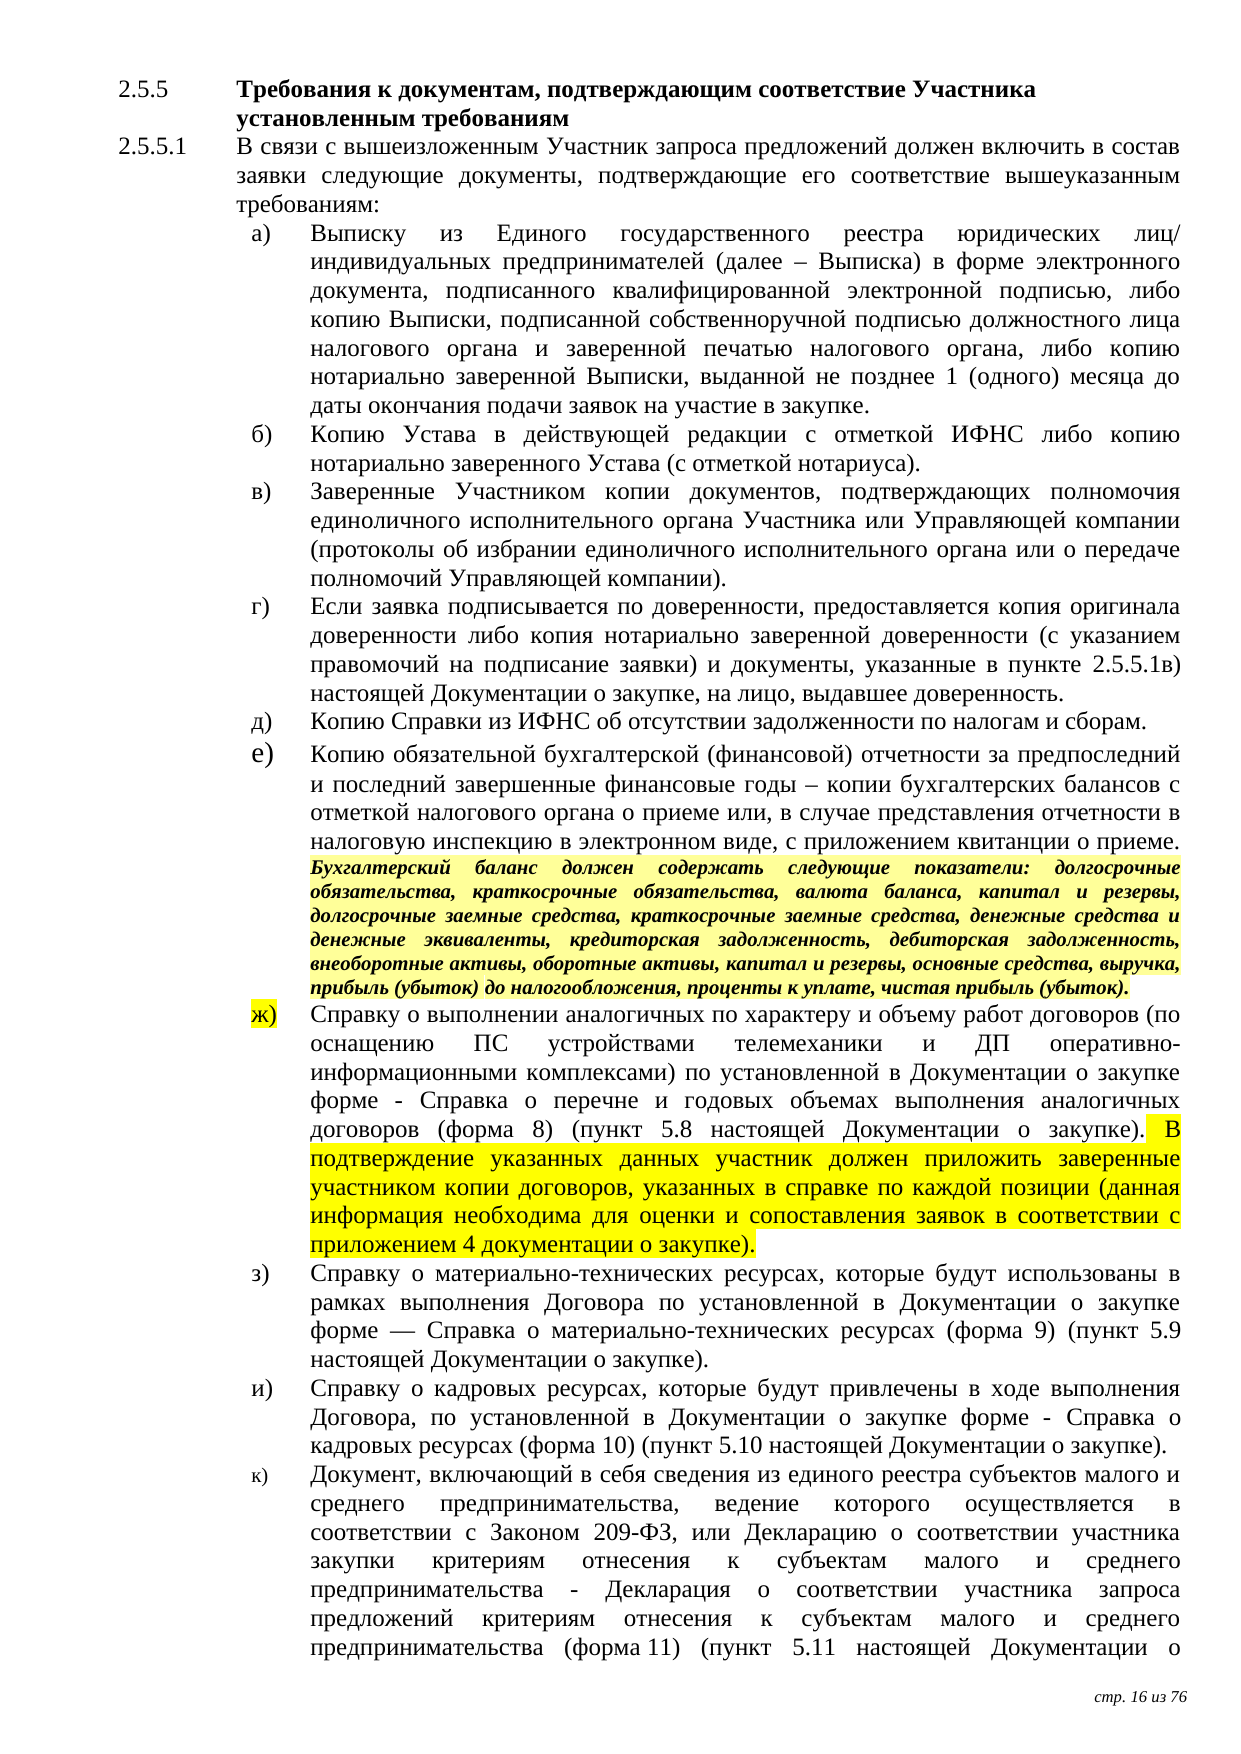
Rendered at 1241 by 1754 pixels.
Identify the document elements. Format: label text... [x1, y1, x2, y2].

list Справку о материально-технических ресурсах, которые будут использованы в рамках выполнения Договора по установленной в Документации о закупке форме — Справка о материально-технических ресурсах (форма 9) (пункт 5.9 настоящей Документации о закупке). [251, 1258, 1181, 1373]
list Выписку из Единого государственного реестра юридических лиц/ индивидуальных предпринимателей (далее – Выписка) в форме электронного документа, подписанного квалифицированной электронной подписью, либо копию Выписки, подписанной собственноручной подписью должностного лица налогового органа и заверенной печатью налогового органа, либо копию нотариально заверенной Выписки, выданной не позднее 1 (одного) месяца до даты окончания подачи заявок на участие в закупке. [251, 218, 1181, 419]
list Если заявка подписывается по доверенности, предоставляется копия оригинала доверенности либо копия нотариально заверенной доверенности (с указанием правомочий на подписание заявки) и документы, указанные в пункте 2.5.5.1в) настоящей Документации о закупке, на лицо, выдавшее доверенность. [251, 591, 1181, 706]
list Справку о кадровых ресурсах, которые будут привлечены в ходе выполнения Договора, по установленной в Документации о закупке форме - Справка о кадровых ресурсах (форма 10) (пункт 5.10 настоящей Документации о закупке). [251, 1373, 1181, 1459]
list Справку о выполнении аналогичных по характеру и объему работ договоров (по оснащению ПС устройствами телемеханики и ДП оперативно-информационными комплексами) по установленной в Документации о закупке форме - Справка о перечне и годовых объемах выполнения аналогичных договоров (форма 8) (пункт 5.8 настоящей Документации о закупке). В подтверждение указанных данных участник должен приложить заверенные участником копии договоров, указанных в справке по каждой позиции (данная информация необходима для оценки и сопоставления заявок в соответствии с приложением 4 документации о закупке). [251, 999, 1181, 1258]
list Копию обязательной бухгалтерской (финансовой) отчетности за предпоследний и последний завершенные финансовые годы – копии бухгалтерских балансов с отметкой налогового органа о приеме или, в случае представления отчетности в налоговую инспекцию в электронном виде, с приложением квитанции о приеме. Бухгалтерский баланс должен содержать следующие показатели: долгосрочные обязательства, краткосрочные обязательства, валюта баланса, капитал и резервы, долгосрочные заемные средства, краткосрочные заемные средства, денежные средства и денежные эквиваленты, кредиторская задолженность, дебиторская задолженность, внеоборотные активы, оборотные активы, капитал и резервы, основные средства, выручка, прибыль (убыток) до налогообложения, проценты к уплате, чистая прибыль (убыток). [251, 735, 1181, 999]
list Требования к документам, подтверждающим соответствие Участника установленным требованиям [118, 74, 1181, 131]
list Заверенные Участником копии документов, подтверждающих полномочия единоличного исполнительного органа Участника или Управляющей компании (протоколы об избрании единоличного исполнительного органа или о передаче полномочий Управляющей компании). [251, 476, 1181, 591]
list Копию Справки из ИФНС об отсутствии задолженности по налогам и сборам. [251, 706, 1181, 735]
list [251, 1459, 1181, 1661]
list В связи с вышеизложенным Участник запроса предложений должен включить в состав заявки следующие документы, подтверждающие его соответствие вышеуказанным требованиям: [118, 131, 1181, 218]
list Копию Устава в действующей редакции с отметкой ИФНС либо копию нотариально заверенного Устава (с отметкой нотариуса). [251, 419, 1181, 476]
